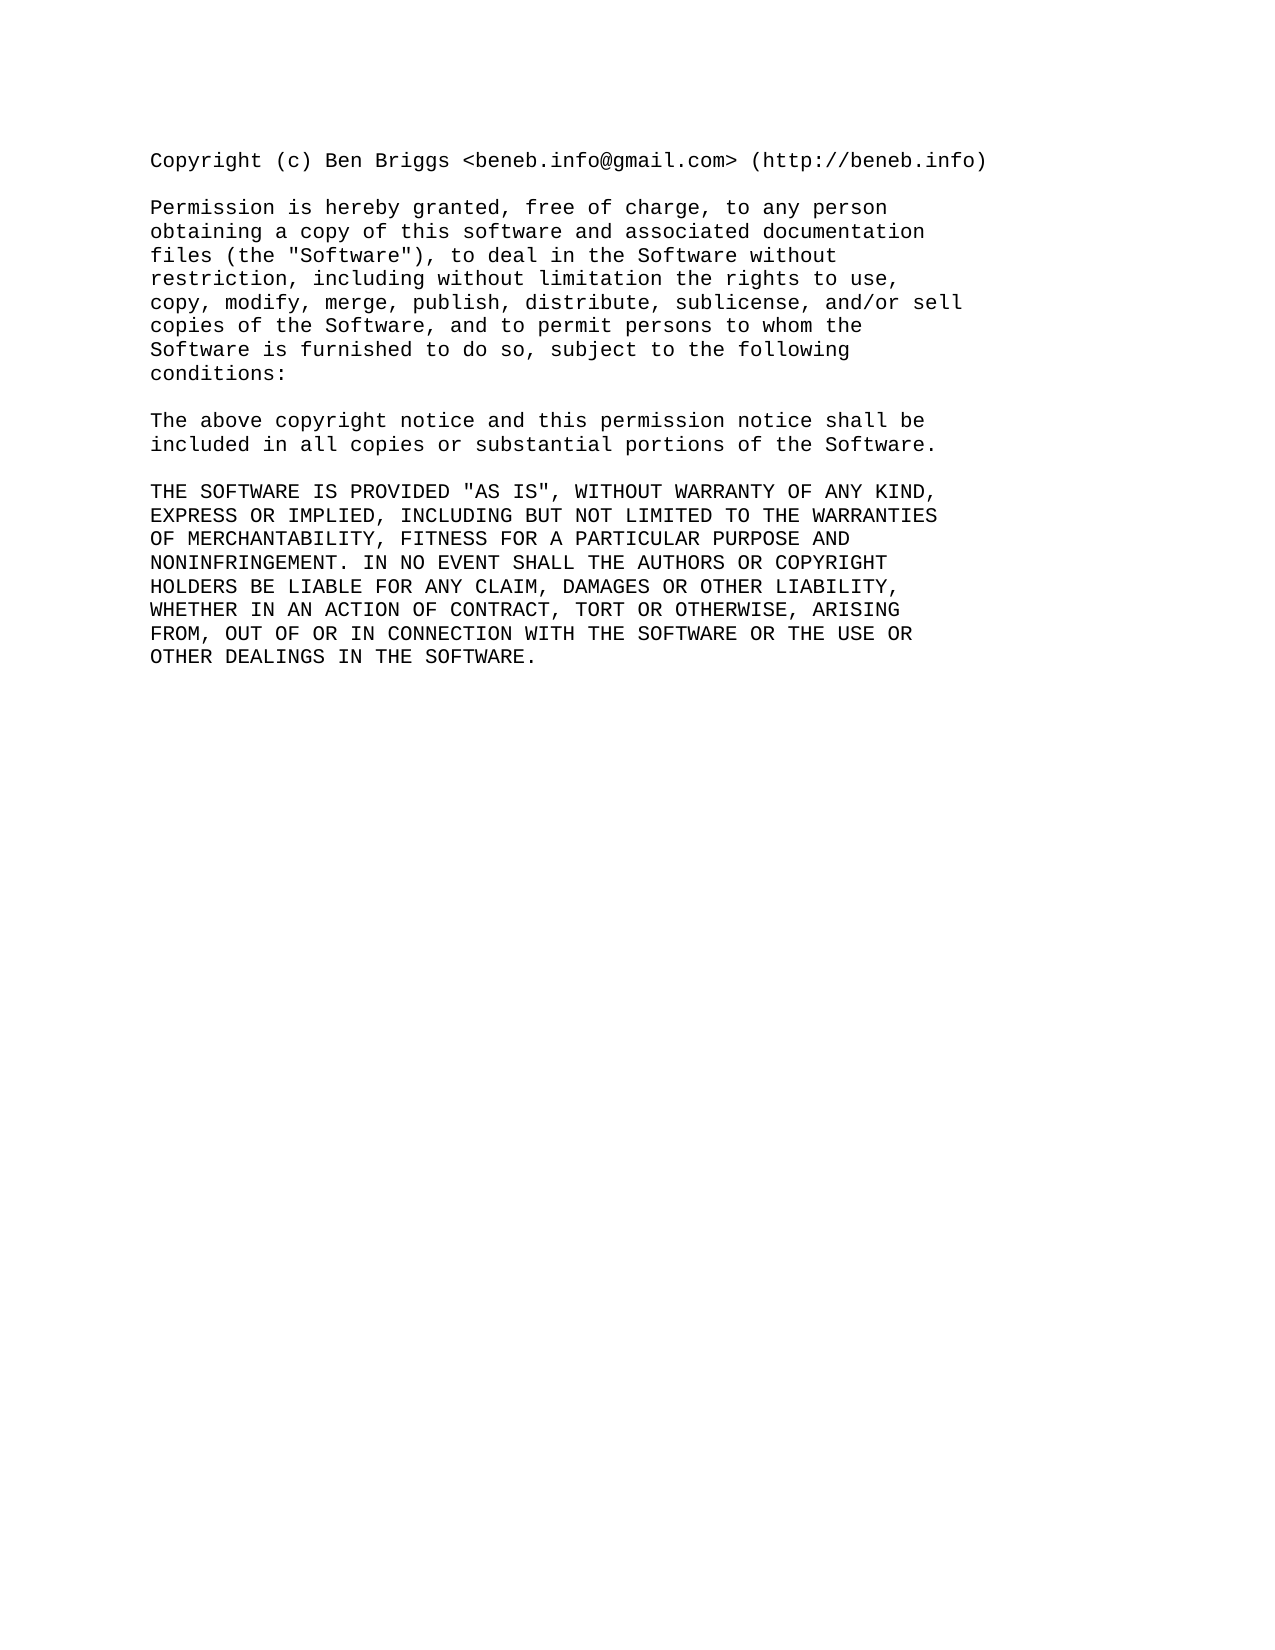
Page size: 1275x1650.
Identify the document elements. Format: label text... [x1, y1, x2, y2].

text files (the "Software"), to deal in the Software without [150, 244, 1125, 268]
text EXPRESS OR IMPLIED, INCLUDING BUT NOT LIMITED TO THE WARRANTIES [150, 505, 1125, 528]
text OF MERCHANTABILITY, FITNESS FOR A PARTICULAR PURPOSE AND [150, 528, 1125, 552]
text included in all copies or substantial portions of the Software. [150, 434, 1125, 457]
text OTHER DEALINGS IN THE SOFTWARE. [150, 647, 1125, 670]
text THE SOFTWARE IS PROVIDED "AS IS", WITHOUT WARRANTY OF ANY KIND, [150, 481, 1125, 505]
text NONINFRINGEMENT. IN NO EVENT SHALL THE AUTHORS OR COPYRIGHT [150, 552, 1125, 576]
text HOLDERS BE LIABLE FOR ANY CLAIM, DAMAGES OR OTHER LIABILITY, [150, 576, 1125, 599]
text The above copyright notice and this permission notice shall be [150, 410, 1125, 434]
text restriction, including without limitation the rights to use, [150, 268, 1125, 292]
text Permission is hereby granted, free of charge, to any person [150, 197, 1125, 221]
text Copyright (c) Ben Briggs <beneb.info@gmail.com> (http://beneb.info) [150, 150, 1125, 174]
text copy, modify, merge, publish, distribute, sublicense, and/or sell [150, 292, 1125, 316]
text FROM, OUT OF OR IN CONNECTION WITH THE SOFTWARE OR THE USE OR [150, 623, 1125, 647]
text obtaining a copy of this software and associated documentation [150, 221, 1125, 244]
text WHETHER IN AN ACTION OF CONTRACT, TORT OR OTHERWISE, ARISING [150, 599, 1125, 623]
text conditions: [150, 363, 1125, 386]
text Software is furnished to do so, subject to the following [150, 339, 1125, 363]
text copies of the Software, and to permit persons to whom the [150, 316, 1125, 339]
